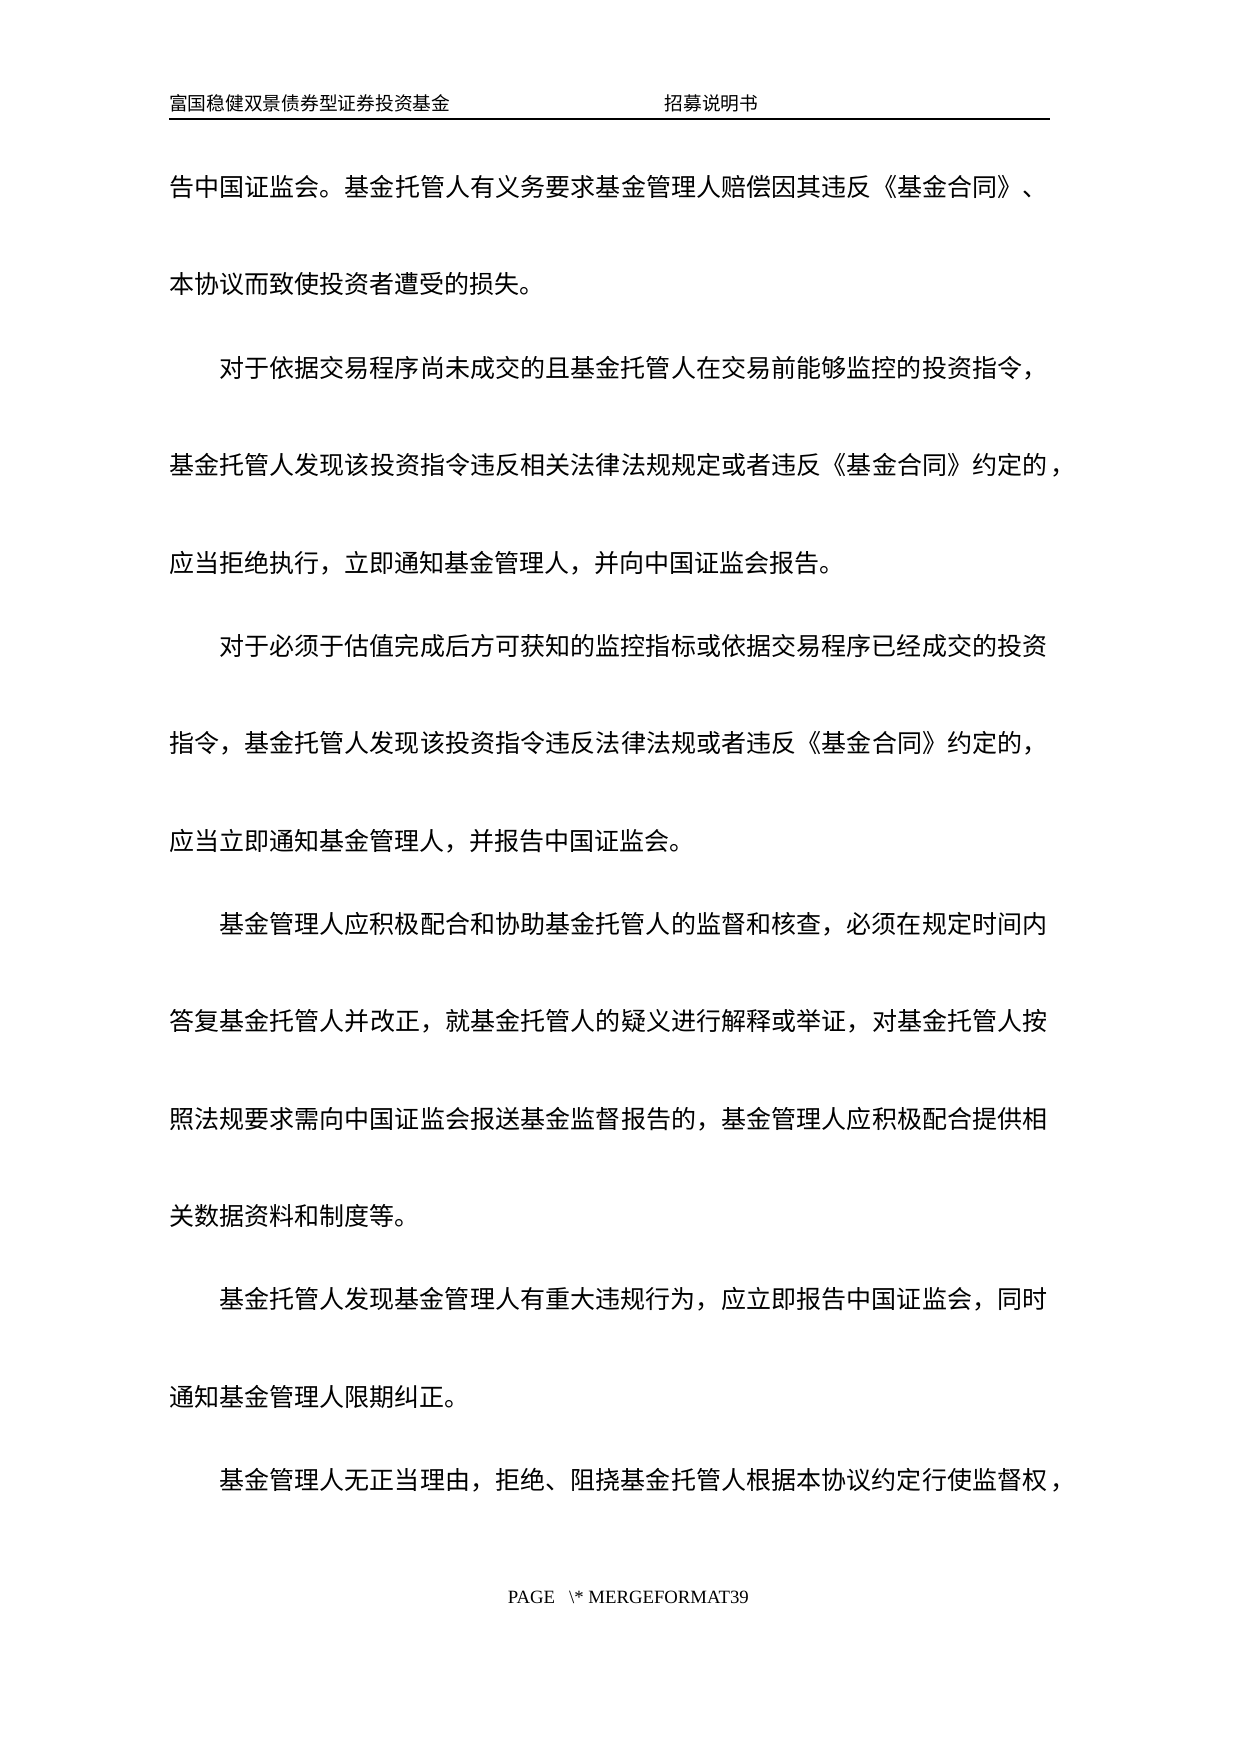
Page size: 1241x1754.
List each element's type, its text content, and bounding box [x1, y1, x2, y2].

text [169, 1446, 1050, 1511]
text 对于必须于估值完成后方可获知的监控指标或依据交易程序已经成交的投资指令，基金托管人发现该投资指令违反法律法规或者违反《基金合同》约定的，应当立即通知基金管理人，并报告中国证监会。 [169, 612, 1050, 872]
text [169, 153, 1050, 316]
text 基金托管人发现基金管理人有重大违规行为，应立即报告中国证监会，同时通知基金管理人限期纠正。 [169, 1266, 1050, 1428]
text 对于依据交易程序尚未成交的且基金托管人在交易前能够监控的投资指令，基金托管人发现该投资指令违反相关法律法规规定或者违反《基金合同》约定的，应当拒绝执行，立即通知基金管理人，并向中国证监会报告。 [169, 334, 1050, 594]
text 基金管理人应积极配合和协助基金托管人的监督和核查，必须在规定时间内答复基金托管人并改正，就基金托管人的疑义进行解释或举证，对基金托管人按照法规要求需向中国证监会报送基金监督报告的，基金管理人应积极配合提供相关数据资料和制度等。 [169, 890, 1050, 1247]
